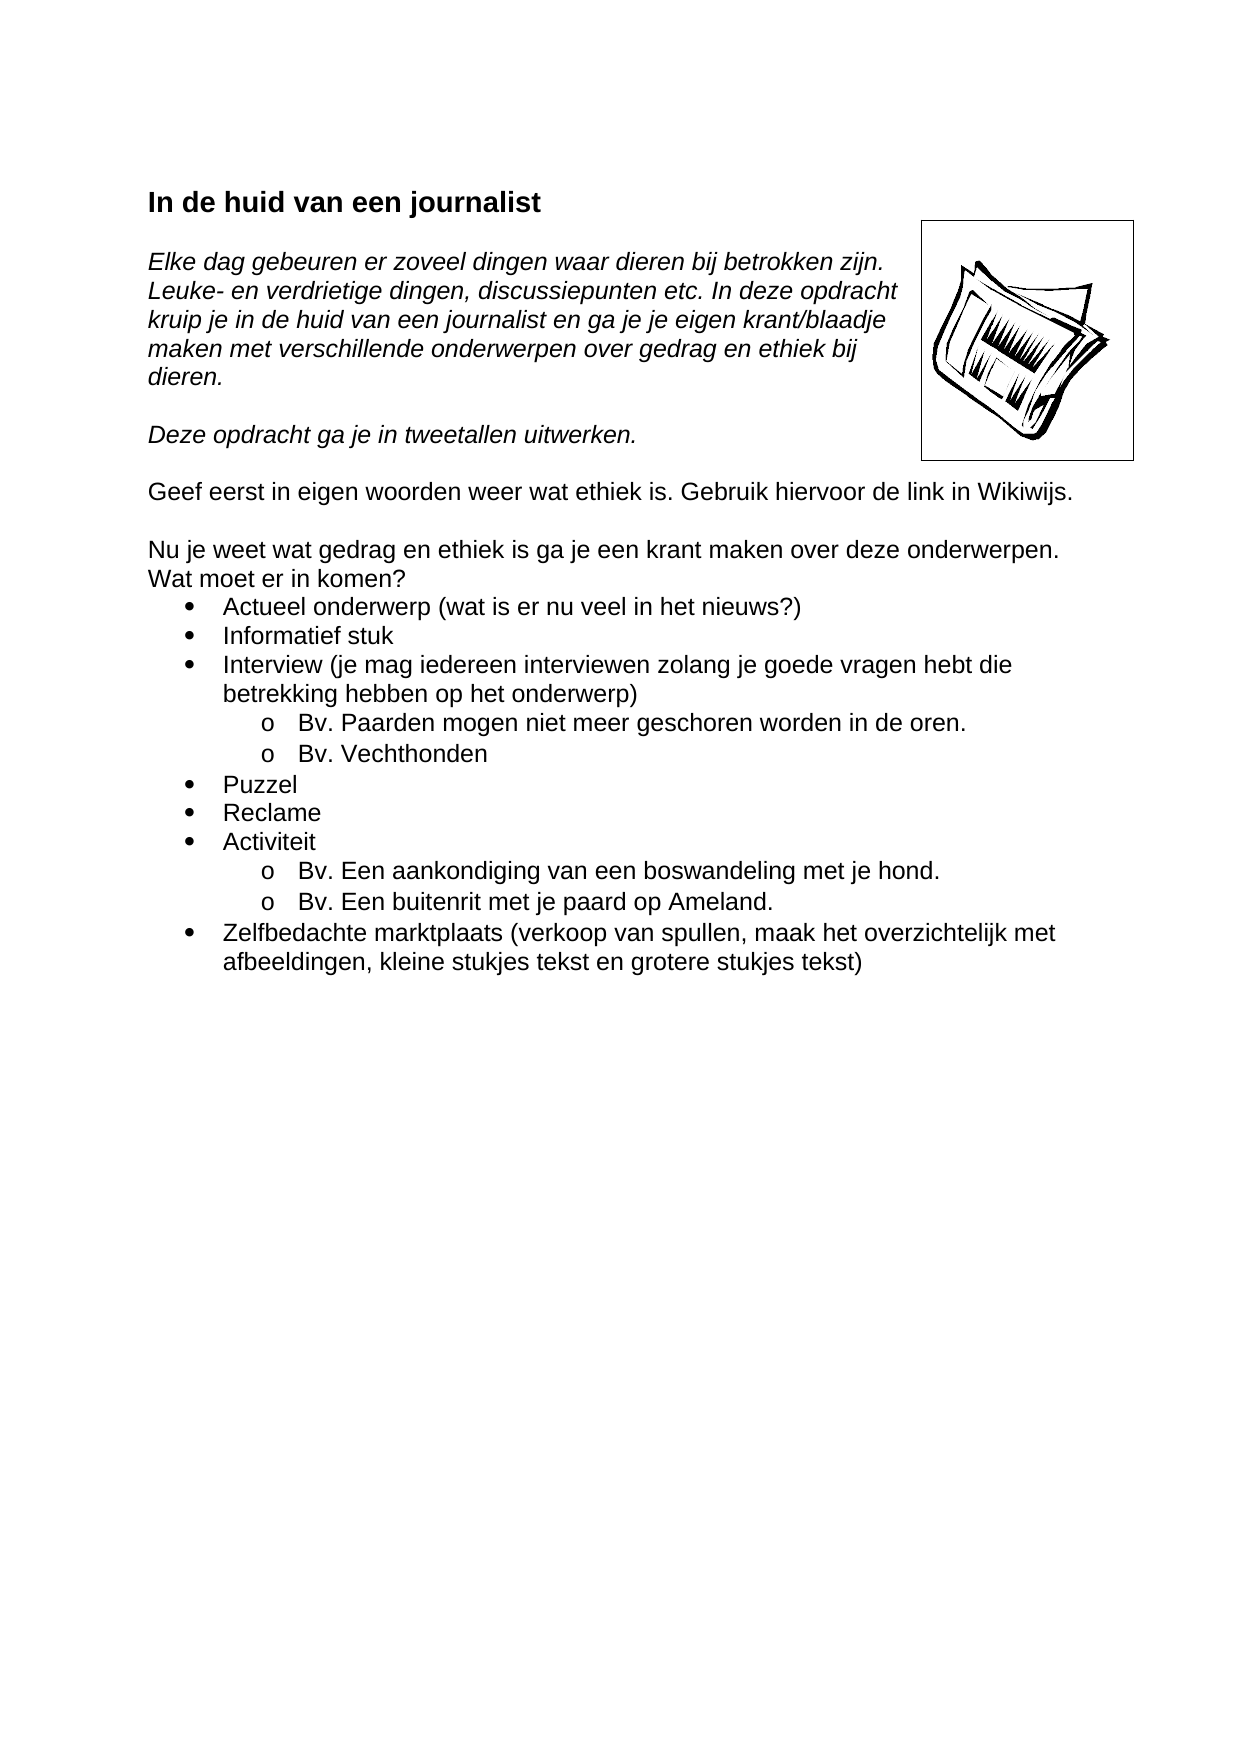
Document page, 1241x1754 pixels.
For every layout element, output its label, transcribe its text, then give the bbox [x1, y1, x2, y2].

list Activiteit [185, 827, 1093, 856]
picture [932, 258, 1112, 442]
list Puzzel [185, 769, 1093, 798]
text Geef eerst in eigen woorden weer wat ethiek is. Gebruik hiervoor de link in Wikiwijs. [148, 477, 1093, 506]
text Nu je weet wat gedrag en ethiek is ga je een krant maken over deze onderwerpen. Wat moet er in komen? [148, 535, 1093, 592]
text Elke dag gebeuren er zoveel dingen waar dieren bij betrokken zijn. Leuke- en verdrietige dingen, discussiepunten etc. In deze opdracht kruip je in de huid van een journalist en ga je je eigen krant/blaadje maken met verschillende onderwerpen over gedrag en ethiek bij dieren. [148, 247, 921, 391]
list Reclame [185, 798, 1093, 827]
text Deze opdracht ga je in tweetallen uitwerken. [148, 420, 921, 449]
list Actueel onderwerp (wat is er nu veel in het nieuws?) [185, 592, 1093, 621]
list Bv. Een aankondiging van een boswandeling met je hond. [260, 856, 1093, 887]
subtitle In de huid van een journalist [148, 185, 1093, 219]
list Bv. Een buitenrit met je paard op Ameland. [260, 887, 1093, 918]
table_header [922, 221, 1133, 460]
list Informatief stuk [185, 621, 1093, 650]
list Bv. Vechthonden [260, 739, 1093, 769]
list Bv. Paarden mogen niet meer geschoren worden in de oren. [260, 708, 1093, 739]
list Zelfbedachte marktplaats (verkoop van spullen, maak het overzichtelijk met afbeeldingen, kleine stukjes tekst en grotere stukjes tekst) [185, 918, 1093, 976]
list Interview (je mag iedereen interviewen zolang je goede vragen hebt die betrekking hebben op het onderwerp) [185, 650, 1093, 708]
